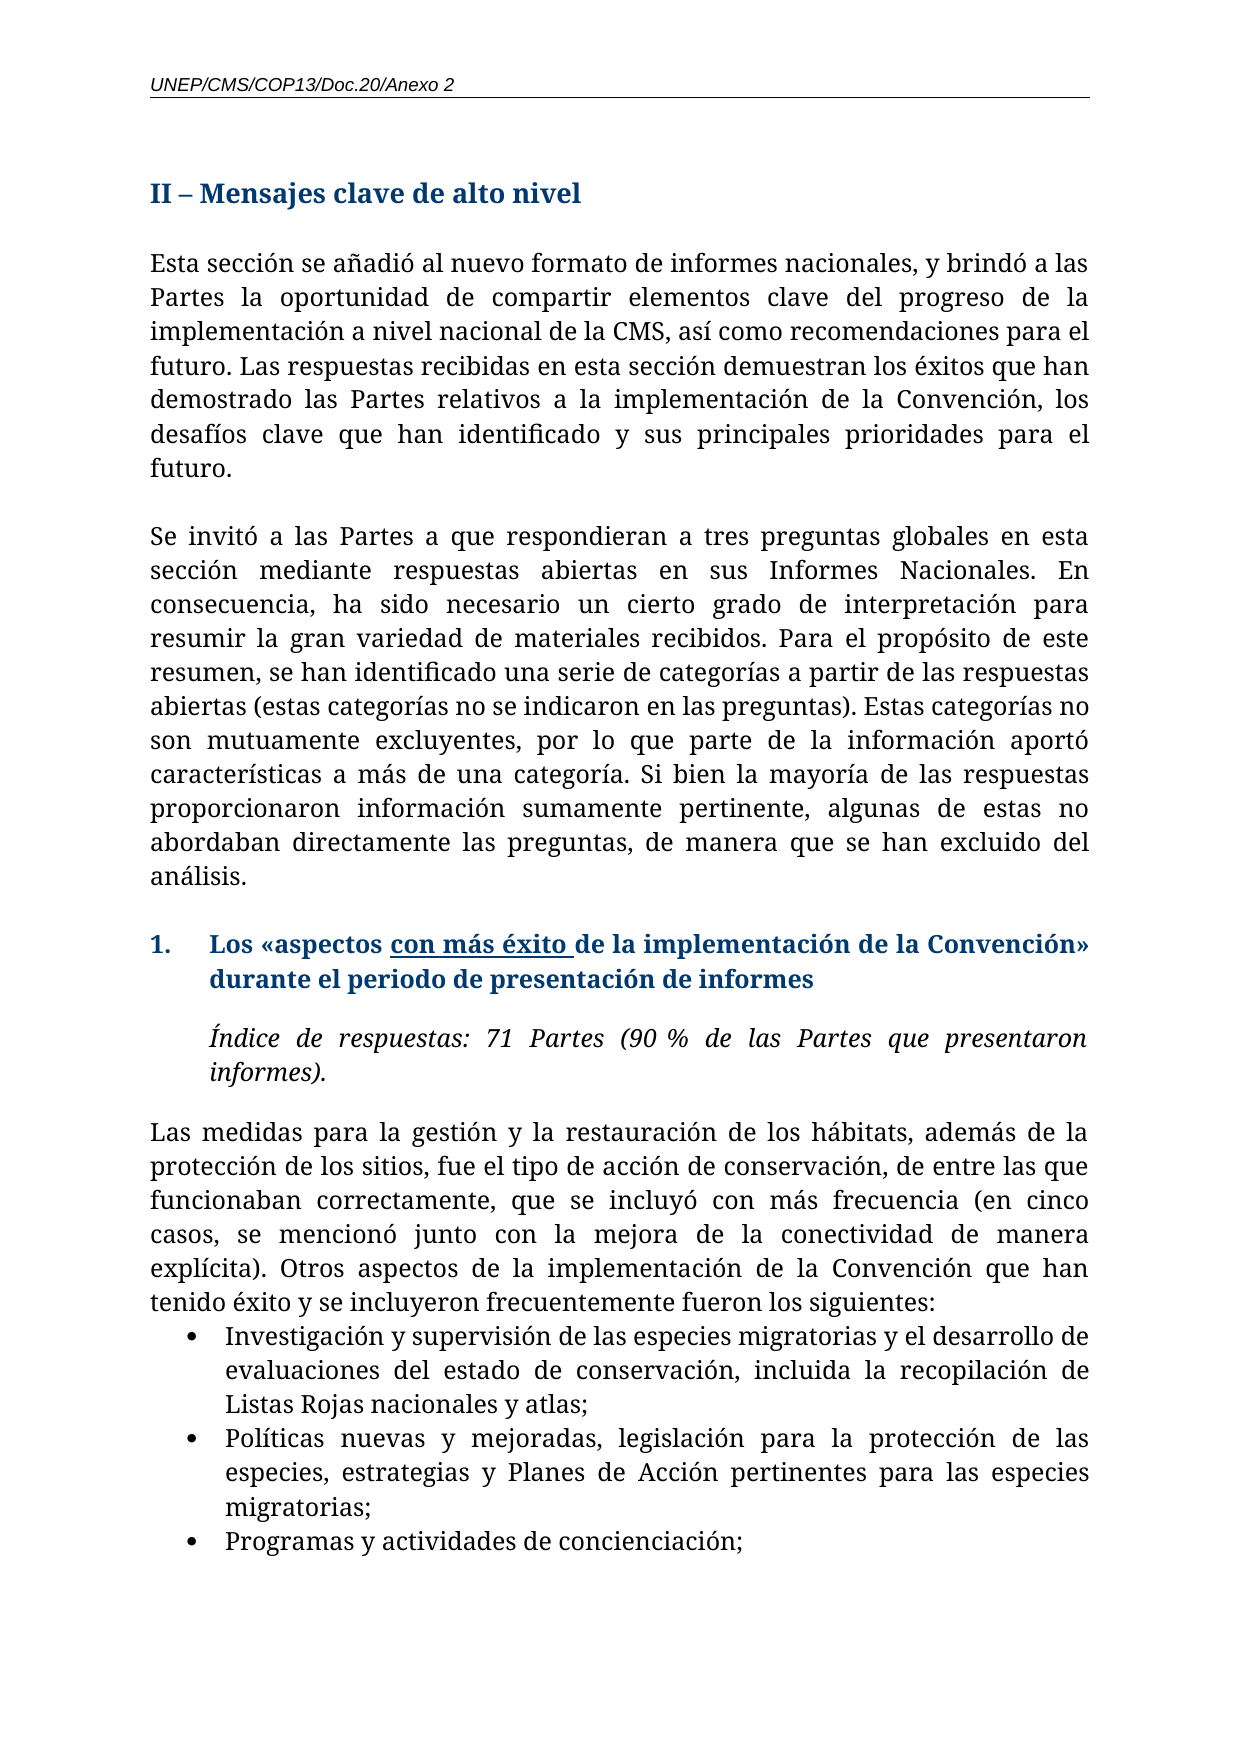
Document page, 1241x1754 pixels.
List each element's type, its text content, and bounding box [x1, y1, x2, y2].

list Investigación y supervisión de las especies migratorias y el desarrollo de evaluaciones del estado de conservación, incluida la recopilación de Listas Rojas nacionales y atlas; [187, 1319, 1090, 1421]
text Las medidas para la gestión y la restauración de los hábitats, además de la protección de los sitios, fue el tipo de acción de conservación, de entre las que funcionaban correctamente, que se incluyó con más frecuencia (en cinco casos, se mencionó junto con la mejora de la conectividad de manera explícita). Otros aspectos de la implementación de la Convención que han tenido éxito y se incluyeron frecuentemente fueron los siguientes: [150, 1114, 1090, 1319]
text Esta sección se añadió al nuevo formato de informes nacionales, y brindó a las Partes la oportunidad de compartir elementos clave del progreso de la implementación a nivel nacional de la CMS, así como recomendaciones para el futuro. Las respuestas recibidas en esta sección demuestran los éxitos que han demostrado las Partes relativos a la implementación de la Convención, los desafíos clave que han identificado y sus principales prioridades para el futuro. [150, 246, 1090, 484]
list Políticas nuevas y mejoradas, legislación para la protección de las especies, estrategias y Planes de Acción pertinentes para las especies migratorias; [187, 1421, 1090, 1523]
text Índice de respuestas: 71 Partes (90 % de las Partes que presentaron informes). [209, 1021, 1090, 1089]
text 1. Los «aspectos con más éxito de la implementación de la Convención» durante el periodo de presentación de informes [150, 927, 1090, 995]
text Se invitó a las Partes a que respondieran a tres preguntas globales en esta sección mediante respuestas abiertas en sus Informes Nacionales. En consecuencia, ha sido necesario un cierto grado de interpretación para resumir la gran variedad de materiales recibidos. Para el propósito de este resumen, se han identificado una serie de categorías a partir de las respuestas abiertas (estas categorías no se indicaron en las preguntas). Estas categorías no son mutuamente excluyentes, por lo que parte de la información aportó características a más de una categoría. Si bien la mayoría de las respuestas proporcionaron información sumamente pertinente, algunas de estas no abordaban directamente las preguntas, de manera que se han excluido del análisis. [150, 518, 1090, 893]
list Programas y actividades de concienciación; [187, 1523, 1090, 1557]
text II – Mensajes clave de alto nivel [150, 175, 1090, 212]
